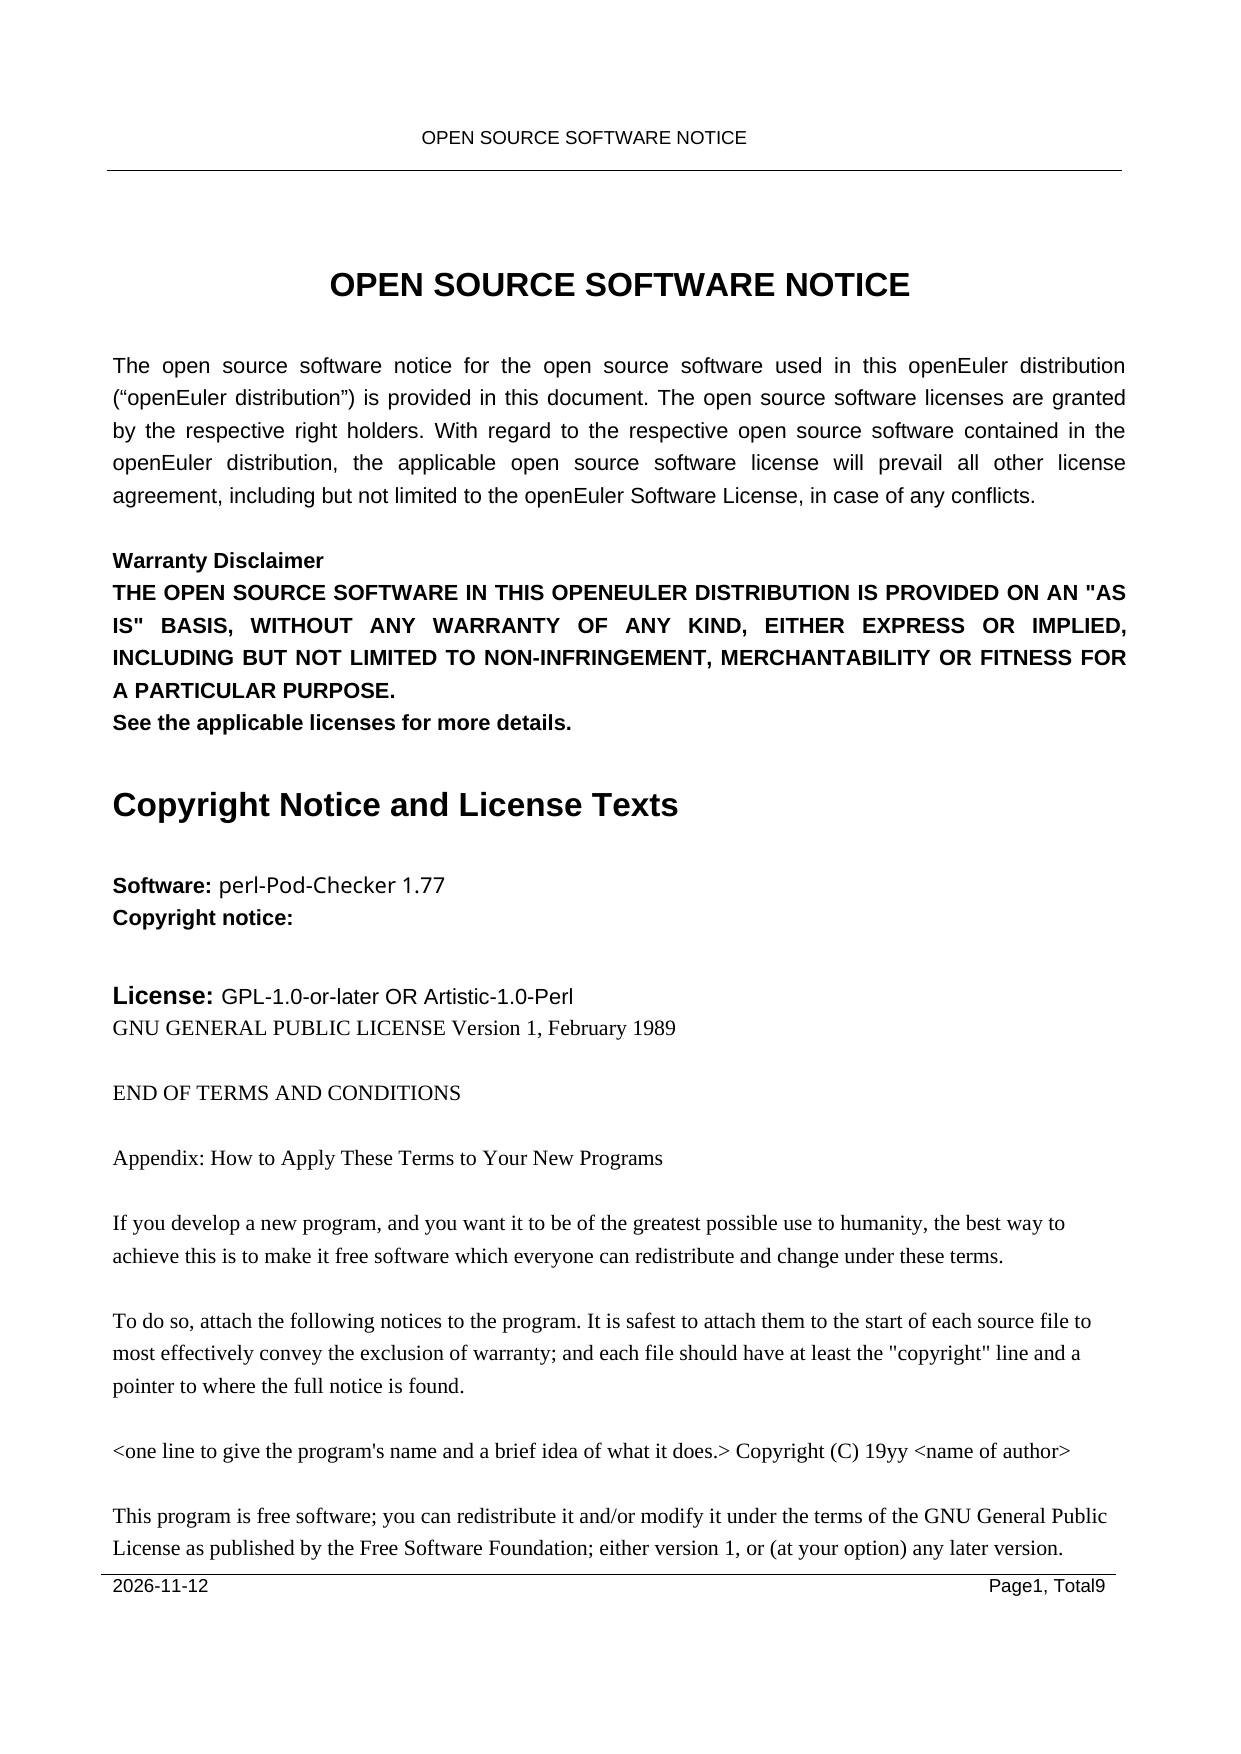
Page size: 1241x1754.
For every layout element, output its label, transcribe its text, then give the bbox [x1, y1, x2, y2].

text The open source software notice for the open source software used in this openEuler distribution (“openEuler distribution”) is provided in this document. The open source software licenses are granted by the respective right holders. With regard to the respective open source software contained in the openEuler distribution, the applicable open source software license will prevail all other license agreement, including but not limited to the openEuler Software License, in case of any conflicts. [112, 349, 1128, 511]
text OPEN SOURCE SOFTWARE NOTICE [112, 251, 1128, 316]
text Copyright Notice and License Texts [112, 771, 1128, 836]
text Copyright notice: [112, 901, 1128, 934]
text Warranty Disclaimer [112, 544, 1128, 576]
text License: GPL-1.0-or-later OR Artistic-1.0-Perl [112, 979, 1128, 1012]
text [112, 1012, 1128, 1564]
title Software: perl-Pod-Checker 1.77 [112, 869, 1128, 901]
text THE OPEN SOURCE SOFTWARE IN THIS OPENEULER DISTRIBUTION IS PROVIDED ON AN "AS IS" BASIS, WITHOUT ANY WARRANTY OF ANY KIND, EITHER EXPRESS OR IMPLIED, INCLUDING BUT NOT LIMITED TO NON-INFRINGEMENT, MERCHANTABILITY OR FITNESS FOR A PARTICULAR PURPOSE. See the applicable licenses for more details. [112, 576, 1128, 739]
